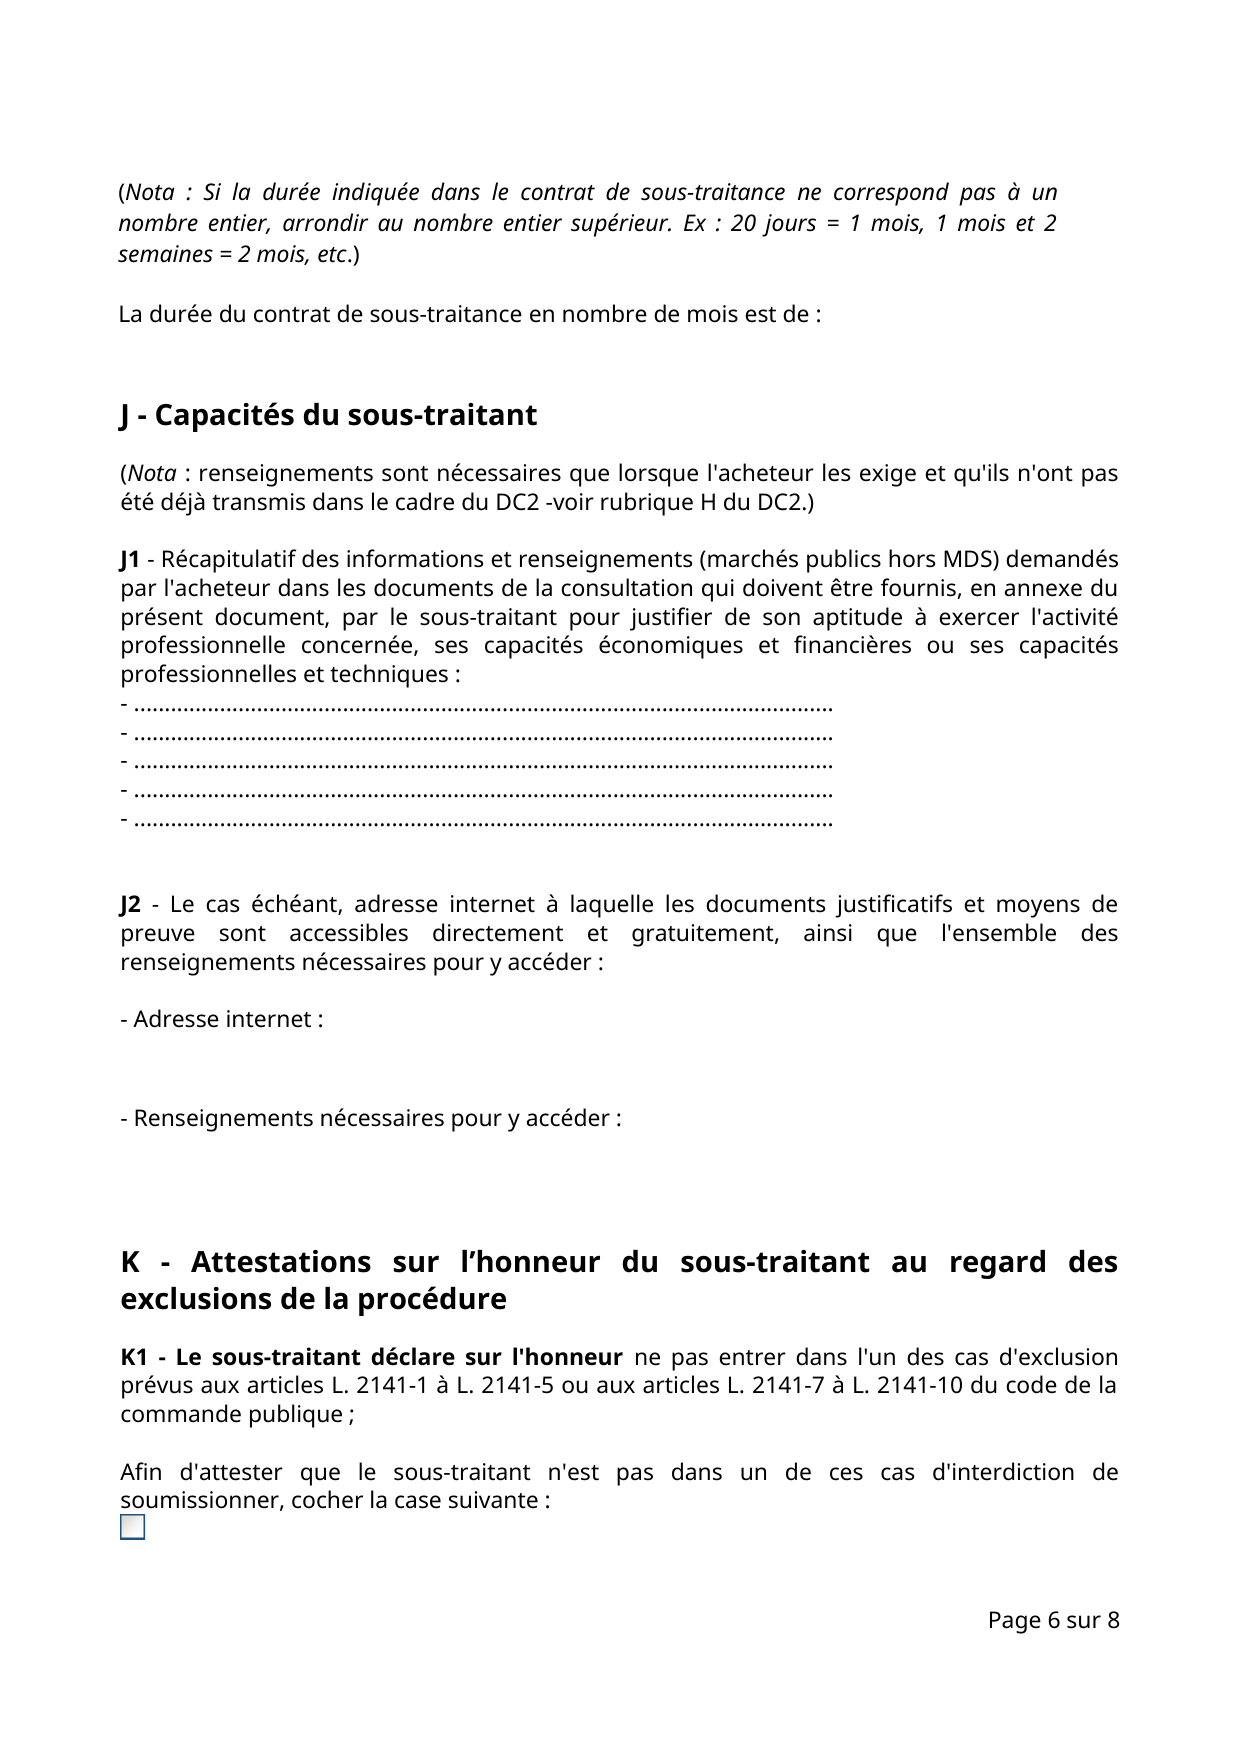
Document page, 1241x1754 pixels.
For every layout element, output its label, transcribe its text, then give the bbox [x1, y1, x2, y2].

picture [120, 1514, 146, 1540]
text - Renseignements nécessaires pour y accéder : [120, 1104, 1120, 1132]
text - .................................................................................................................. [120, 803, 1120, 832]
text - Adresse internet : [120, 1005, 1120, 1033]
text Afin d'attester que le sous-traitant n'est pas dans un de ces cas d'interdiction de soumissionner, cocher la case suivante : [120, 1457, 1120, 1514]
text - .................................................................................................................. [120, 688, 1120, 717]
text - .................................................................................................................. [120, 717, 1120, 746]
text J1 - Récapitulatif des informations et renseignements (marchés publics hors MDS) demandés par l'acheteur dans les documents de la consultation qui doivent être fournis, en annexe du présent document, par le sous-traitant pour justifier de son aptitude à exercer l'activité professionnelle concernée, ses capacités économiques et financières ou ses capacités professionnelles et techniques : [120, 545, 1120, 688]
text K - Attestations sur l’honneur du sous-traitant au regard des exclusions de la procédure [120, 1244, 1120, 1317]
text - .................................................................................................................. [120, 746, 1120, 775]
text K1 - Le sous-traitant déclare sur l'honneur ne pas entrer dans l'un des cas d'exclusion prévus aux articles L. 2141-1 à L. 2141-5 ou aux articles L. 2141-7 à L. 2141-10 du code de la commande publique ; [120, 1342, 1120, 1428]
text - .................................................................................................................. [120, 775, 1120, 803]
text (Nota : Si la durée indiquée dans le contrat de sous-traitance ne correspond pas à un nombre entier, arrondir au nombre entier supérieur. Ex : 20 jours = 1 mois, 1 mois et 2 semaines = 2 mois, etc.) [118, 176, 1062, 269]
text J - Capacités du sous-traitant [120, 394, 1120, 433]
text J2 - Le cas échéant, adresse internet à laquelle les documents justificatifs et moyens de preuve sont accessibles directement et gratuitement, ainsi que l'ensemble des renseignements nécessaires pour y accéder : [120, 890, 1120, 976]
text (Nota : renseignements sont nécessaires que lorsque l'acheteur les exige et qu'ils n'ont pas été déjà transmis dans le cadre du DC2 -voir rubrique H du DC2.) [120, 458, 1120, 516]
text La durée du contrat de sous-traitance en nombre de mois est de : [118, 298, 1122, 329]
